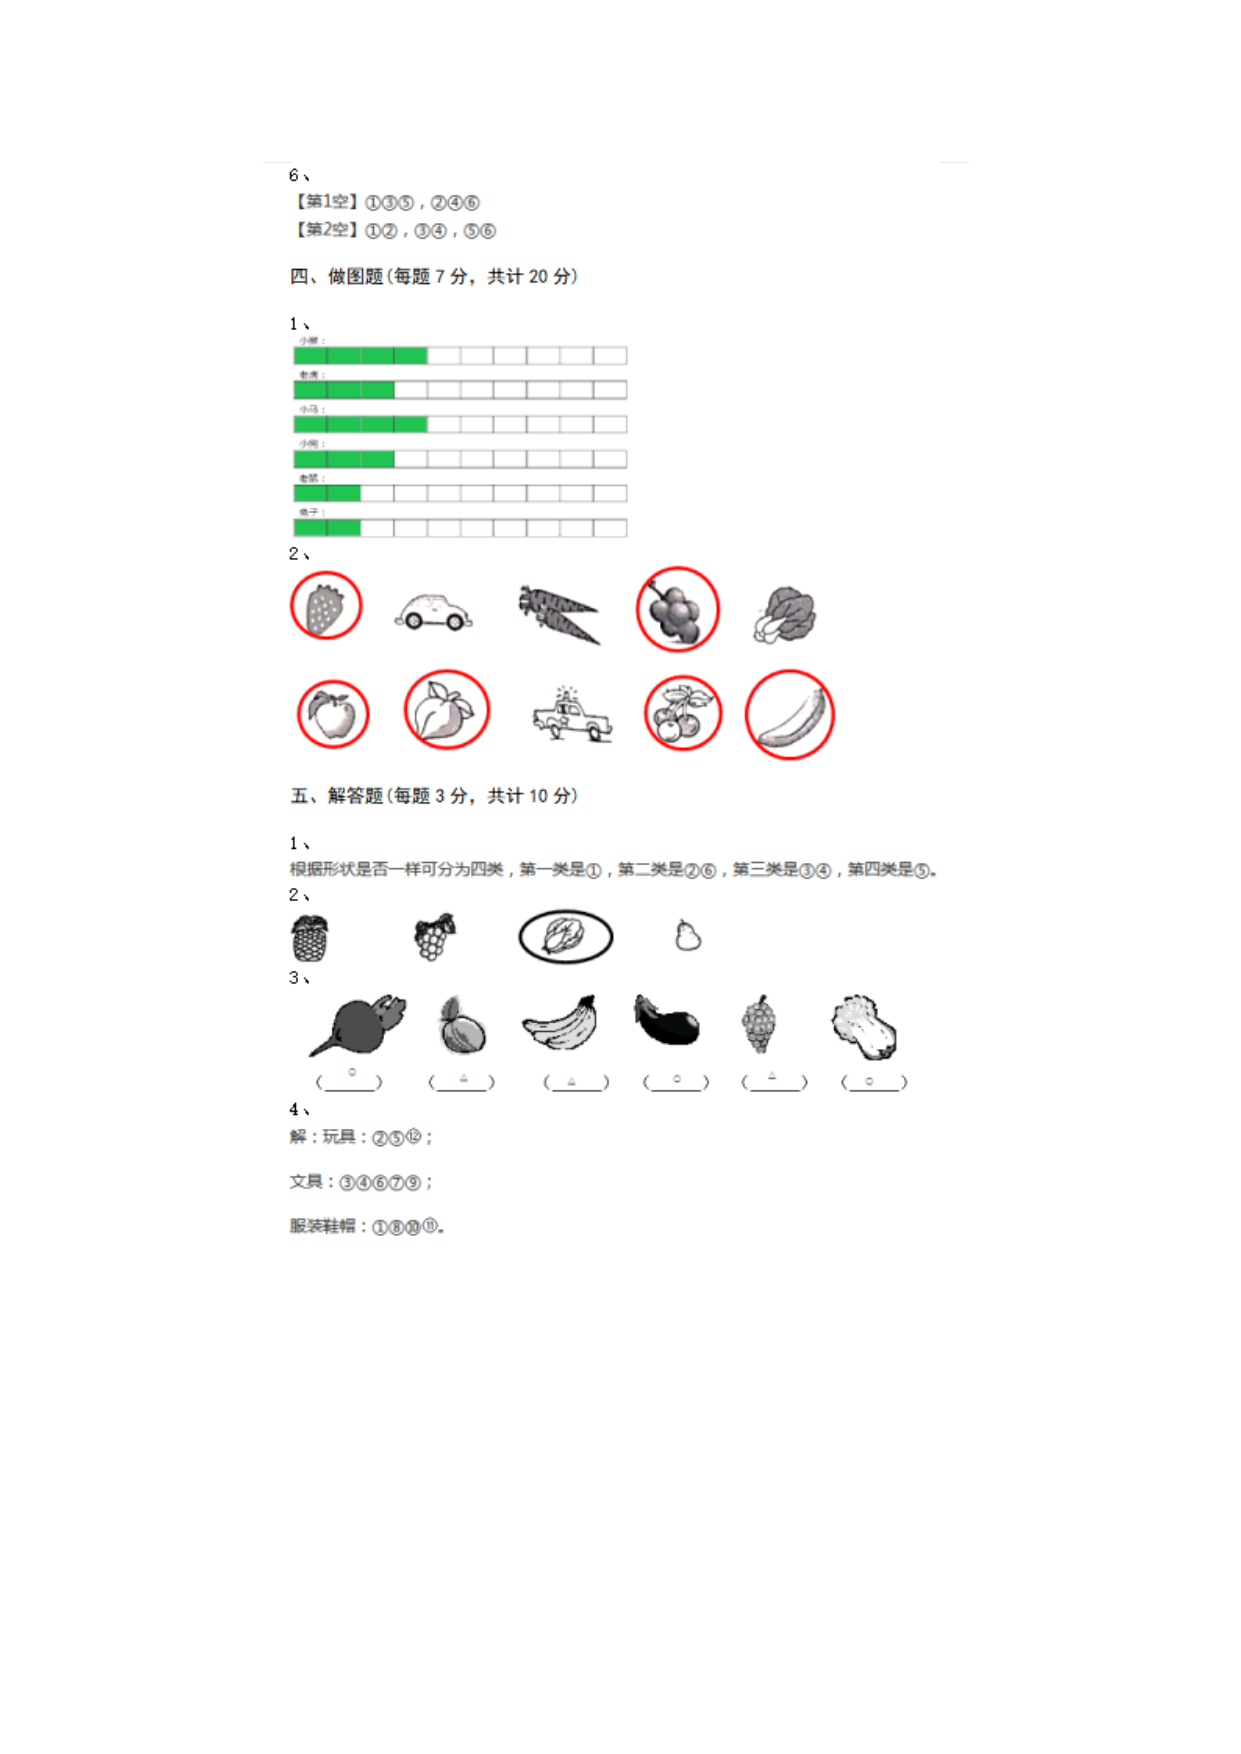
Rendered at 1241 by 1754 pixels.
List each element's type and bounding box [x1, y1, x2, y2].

picture [248, 162, 992, 1250]
